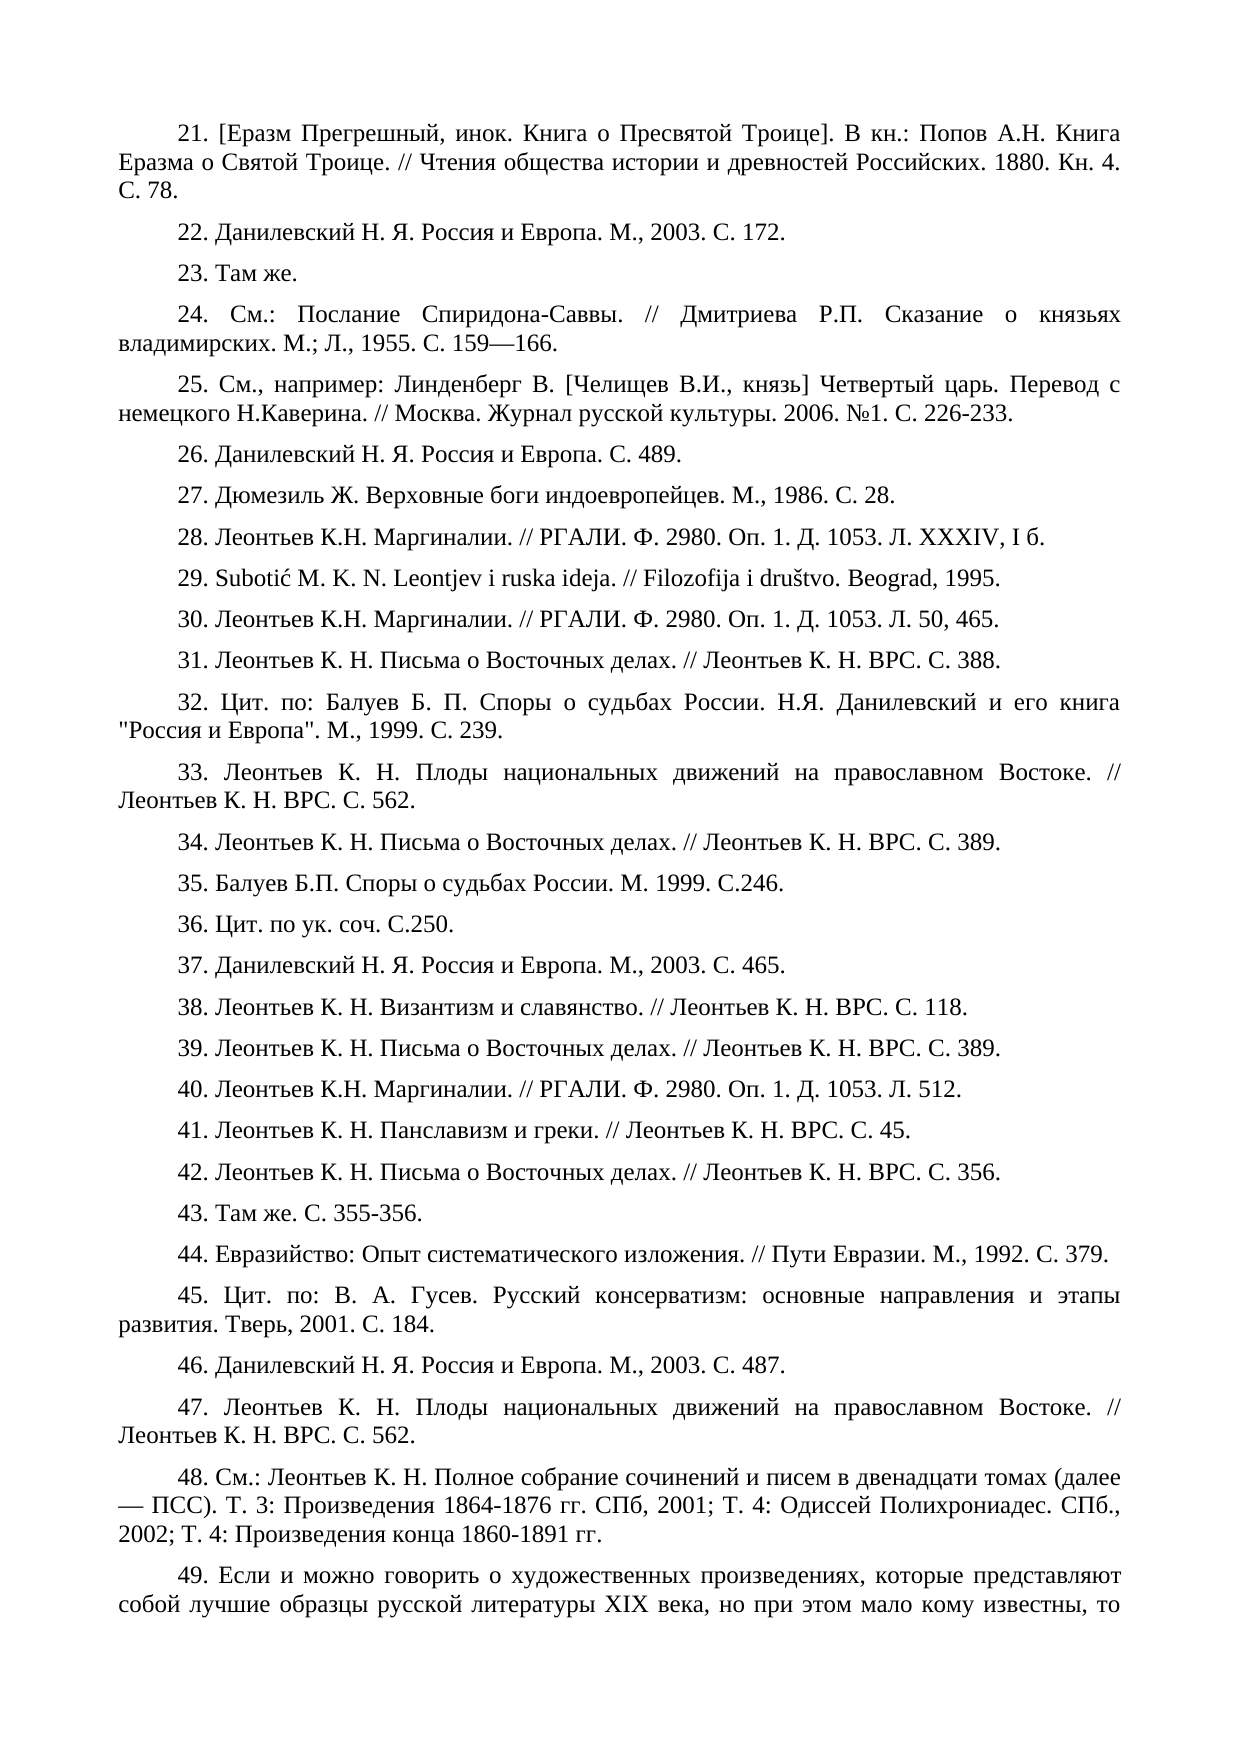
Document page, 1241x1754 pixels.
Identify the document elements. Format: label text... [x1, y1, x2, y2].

text 25. См., например: Линденберг В. [Челищев В.И., князь] Четвертый царь. Перевод с немецкого Н.Каверина. // Москва. Журнал русской культуры. 2006. №1. С. 226-233. [118, 369, 1122, 427]
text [118, 1561, 1122, 1618]
text 28. Леонтьев К.Н. Маргиналии. // РГАЛИ. Ф. 2980. Оп. 1. Д. 1053. Л. XXXIV, I б. [118, 522, 1122, 551]
text 29. Subotić M. K. N. Leontjev i ruska ideja. // Filozofija i društvo. Beograd, 1995. [118, 563, 1122, 592]
text 26. Данилевский Н. Я. Россия и Европа. С. 489. [118, 439, 1122, 468]
text 33. Леонтьев К. Н. Плоды национальных движений на православном Востоке. // Леонтьев К. Н. ВРС. С. 562. [118, 757, 1122, 814]
text 42. Леонтьев К. Н. Письма о Восточных делах. // Леонтьев К. Н. ВРС. С. 356. [118, 1157, 1122, 1186]
text 21. [Еразм Прегрешный, инок. Книга о Пресвятой Троице]. В кн.: Попов А.Н. Книга Еразма о Святой Троице. // Чтения общества истории и древностей Российских. 1880. Кн. 4. С. 78. [118, 118, 1122, 204]
text 32. Цит. по: Балуев Б. П. Споры о судьбах России. Н.Я. Данилевский и его книга "Россия и Европа". М., 1999. С. 239. [118, 687, 1122, 744]
text 24. См.: Послание Спиридона-Саввы. // Дмитриева Р.П. Сказание о князьях владимирских. М.; Л., 1955. С. 159—166. [118, 299, 1122, 357]
text 40. Леонтьев К.Н. Маргиналии. // РГАЛИ. Ф. 2980. Оп. 1. Д. 1053. Л. 512. [118, 1074, 1122, 1103]
text 43. Там же. С. 355-356. [118, 1198, 1122, 1227]
text 35. Балуев Б.П. Споры о судьбах России. М. 1999. С.246. [118, 868, 1122, 897]
text 47. Леонтьев К. Н. Плоды национальных движений на православном Востоке. // Леонтьев К. Н. ВРС. С. 562. [118, 1392, 1122, 1449]
text 31. Леонтьев К. Н. Письма о Восточных делах. // Леонтьев К. Н. ВРС. С. 388. [118, 646, 1122, 674]
text 22. Данилевский Н. Я. Россия и Европа. М., 2003. С. 172. [118, 217, 1122, 246]
text 45. Цит. по: В. А. Гусев. Русский консерватизм: основные направления и этапы развития. Тверь, 2001. С. 184. [118, 1281, 1122, 1338]
text 46. Данилевский Н. Я. Россия и Европа. М., 2003. С. 487. [118, 1351, 1122, 1379]
text 30. Леонтьев К.Н. Маргиналии. // РГАЛИ. Ф. 2980. Оп. 1. Д. 1053. Л. 50, 465. [118, 604, 1122, 633]
text 37. Данилевский Н. Я. Россия и Европа. М., 2003. С. 465. [118, 951, 1122, 979]
text 48. См.: Леонтьев К. Н. Полное собрание сочинений и писем в двенадцати томах (далее — ПСС). Т. 3: Произведения 1864-1876 гг. СПб, 2001; Т. 4: Одиссей Полихрониадес. СПб., 2002; Т. 4: Произведения конца 1860-1891 гг. [118, 1462, 1122, 1548]
text 38. Леонтьев К. Н. Византизм и славянство. // Леонтьев К. Н. ВРС. С. 118. [118, 992, 1122, 1021]
text 34. Леонтьев К. Н. Письма о Восточных делах. // Леонтьев К. Н. ВРС. С. 389. [118, 827, 1122, 856]
text 36. Цит. по ук. соч. С.250. [118, 909, 1122, 938]
text 44. Евразийство: Опыт систематического изложения. // Пути Евразии. М., 1992. С. 379. [118, 1239, 1122, 1268]
text 39. Леонтьев К. Н. Письма о Восточных делах. // Леонтьев К. Н. ВРС. С. 389. [118, 1033, 1122, 1062]
text 41. Леонтьев К. Н. Панславизм и греки. // Леонтьев К. Н. ВРС. С. 45. [118, 1116, 1122, 1144]
text 27. Дюмезиль Ж. Верховные боги индоевропейцев. М., 1986. С. 28. [118, 481, 1122, 509]
text 23. Там же. [118, 258, 1122, 287]
